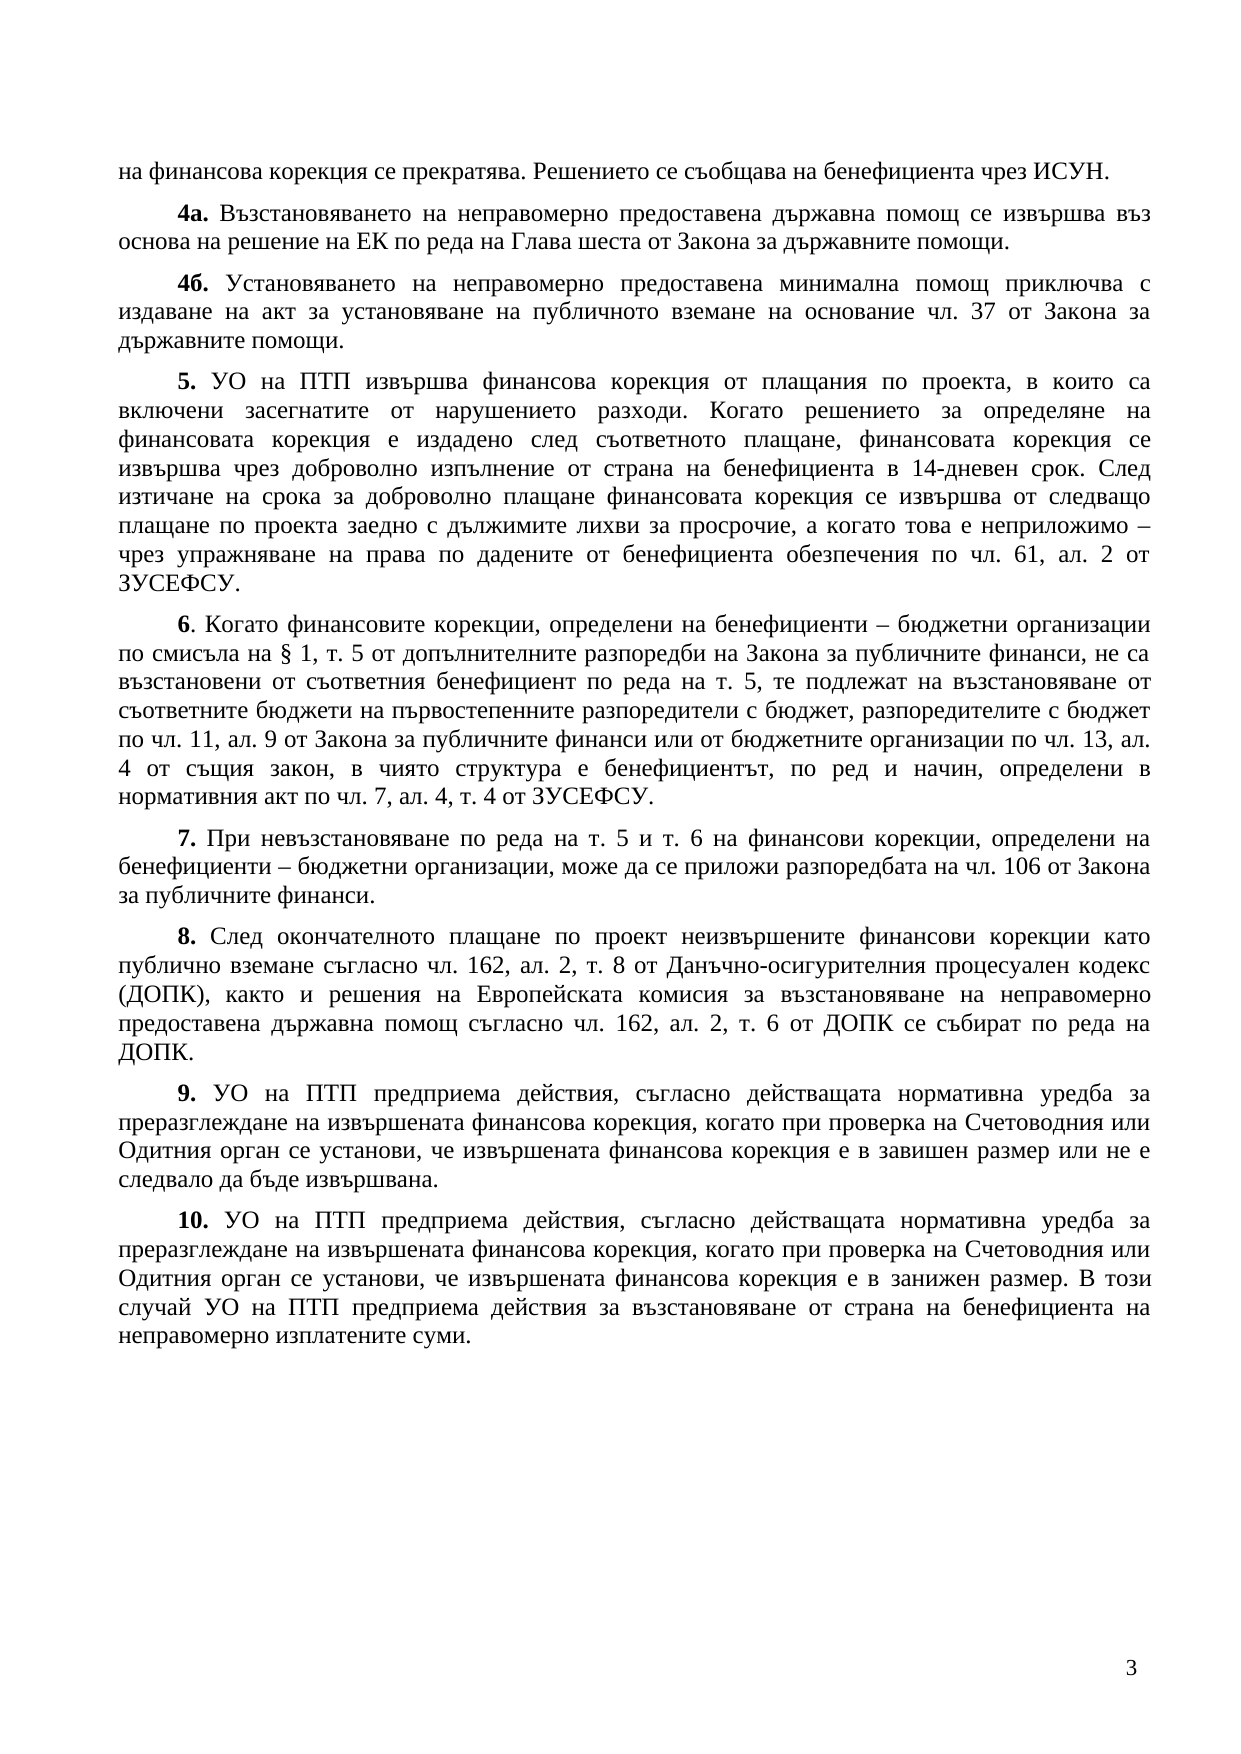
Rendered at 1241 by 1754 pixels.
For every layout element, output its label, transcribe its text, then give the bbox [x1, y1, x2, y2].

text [118, 156, 1152, 185]
text 9. УО на ПТП предприема действия, съгласно действащата нормативна уредба за преразглеждане на извършената финансова корекция, когато при проверка на Счетоводния или Одитния орган се установи, че извършената финансова корекция е в завишен размер или не е следвало да бъде извършвана. [118, 1078, 1152, 1193]
text 8. След окончателното плащане по проект неизвършените финансови корекции като публично вземане съгласно чл. 162, ал. 2, т. 8 от Данъчно-осигурителния процесуален кодекс (ДOПК), както и решения на Европейската комисия за възстановяване на неправомерно предоставена държавна помощ съгласно чл. 162, ал. 2, т. 6 от ДОПК се събират по реда на ДОПК. [118, 921, 1152, 1066]
text 4б. Установяването на неправомерно предоставена минимална помощ приключва с издаване на акт за установяване на публичното вземане на основание чл. 37 от Закона за държавните помощи. [118, 268, 1152, 354]
text 4а. Възстановяването на неправомерно предоставена държавна помощ се извършва въз основа на решение на ЕК по реда на Глава шеста от Закона за държавните помощи. [118, 198, 1152, 255]
text 10. УО на ПТП предприема действия, съгласно действащата нормативна уредба за преразглеждане на извършената финансова корекция, когато при проверка на Счетоводния или Одитния орган се установи, че извършената финансова корекция е в занижен размер. В този случай УО на ПТП предприема действия за възстановяване от страна на бенефициента на неправомерно изплатените суми. [118, 1206, 1152, 1349]
text 6. Когато финансовите корекции, определени на бенефициенти – бюджетни организации по смисъла на § 1, т. 5 от допълнителните разпоредби на Закона за публичните финанси, не са възстановени от съответния бенефициент по реда на т. 5, те подлежат на възстановяване от съответните бюджети на първостепенните разпоредители с бюджет, разпоредителите с бюджет по чл. 11, ал. 9 от Закона за публичните финанси или от бюджетните организации по чл. 13, ал. 4 от същия закон, в чиято структура е бенефициентът, по ред и начин, определени в нормативния акт по чл. 7, ал. 4, т. 4 от ЗУСЕФСУ. [118, 609, 1152, 810]
text 5. УО на ПТП извършва финансова корекция от плащания по проекта, в които са включени засегнатите от нарушението разходи. Когато решението за определяне на финансовата корекция е издадено след съответното плащане, финансовата корекция се извършва чрез доброволно изпълнение от страна на бенефициента в 14-дневен срок. След изтичане на срока за доброволно плащане финансовата корекция се извършва от следващо плащане по проекта заедно с дължимите лихви за просрочие, а когато това е неприложимо – чрез упражняване на права по дадените от бенефициента обезпечения по чл. 61, ал. 2 от ЗУСЕФСУ. [118, 366, 1152, 596]
text 7. При невъзстановяване по реда на т. 5 и т. 6 на финансови корекции, определени на бенефициенти – бюджетни организации, може да се приложи разпоредбата на чл. 106 от Закона за публичните финанси. [118, 823, 1152, 909]
